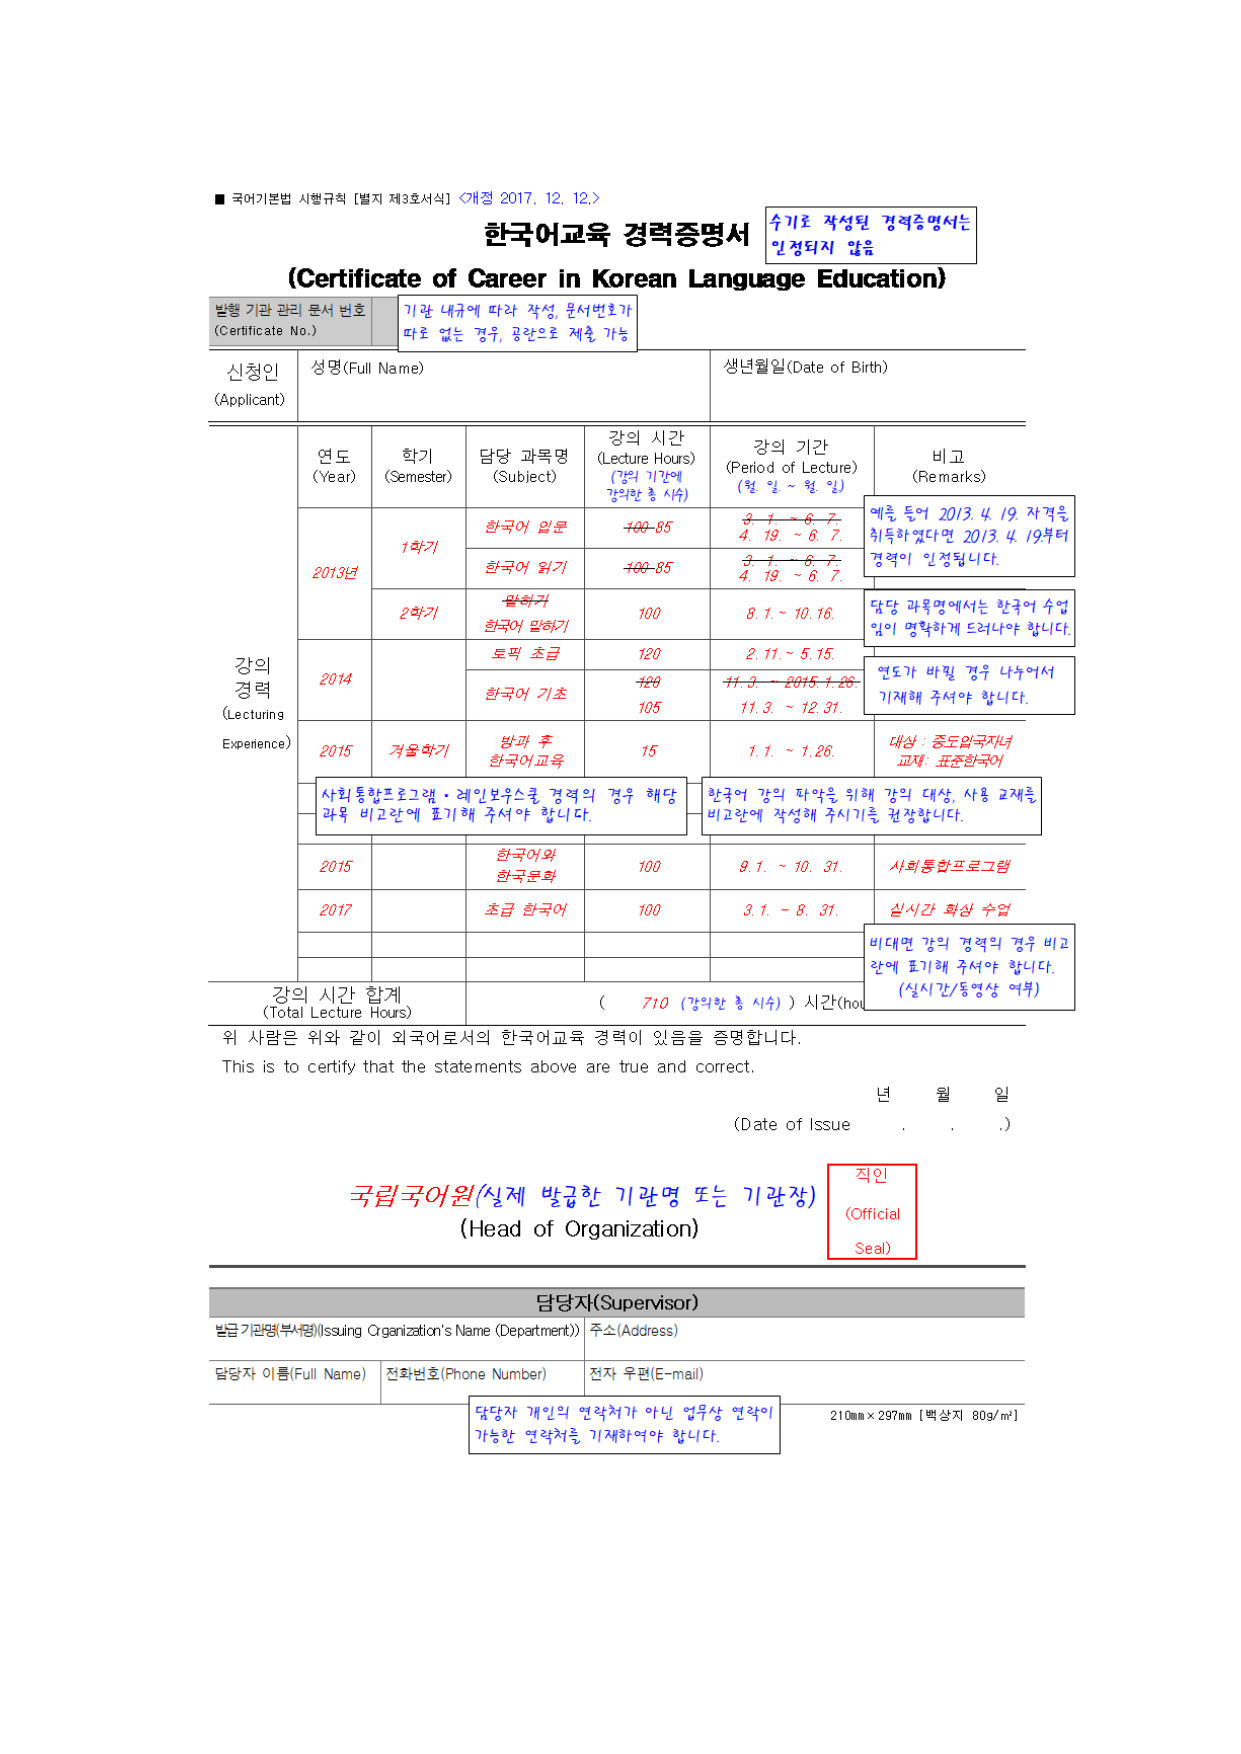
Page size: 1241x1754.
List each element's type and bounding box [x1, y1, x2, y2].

picture [118, 88, 1123, 1509]
